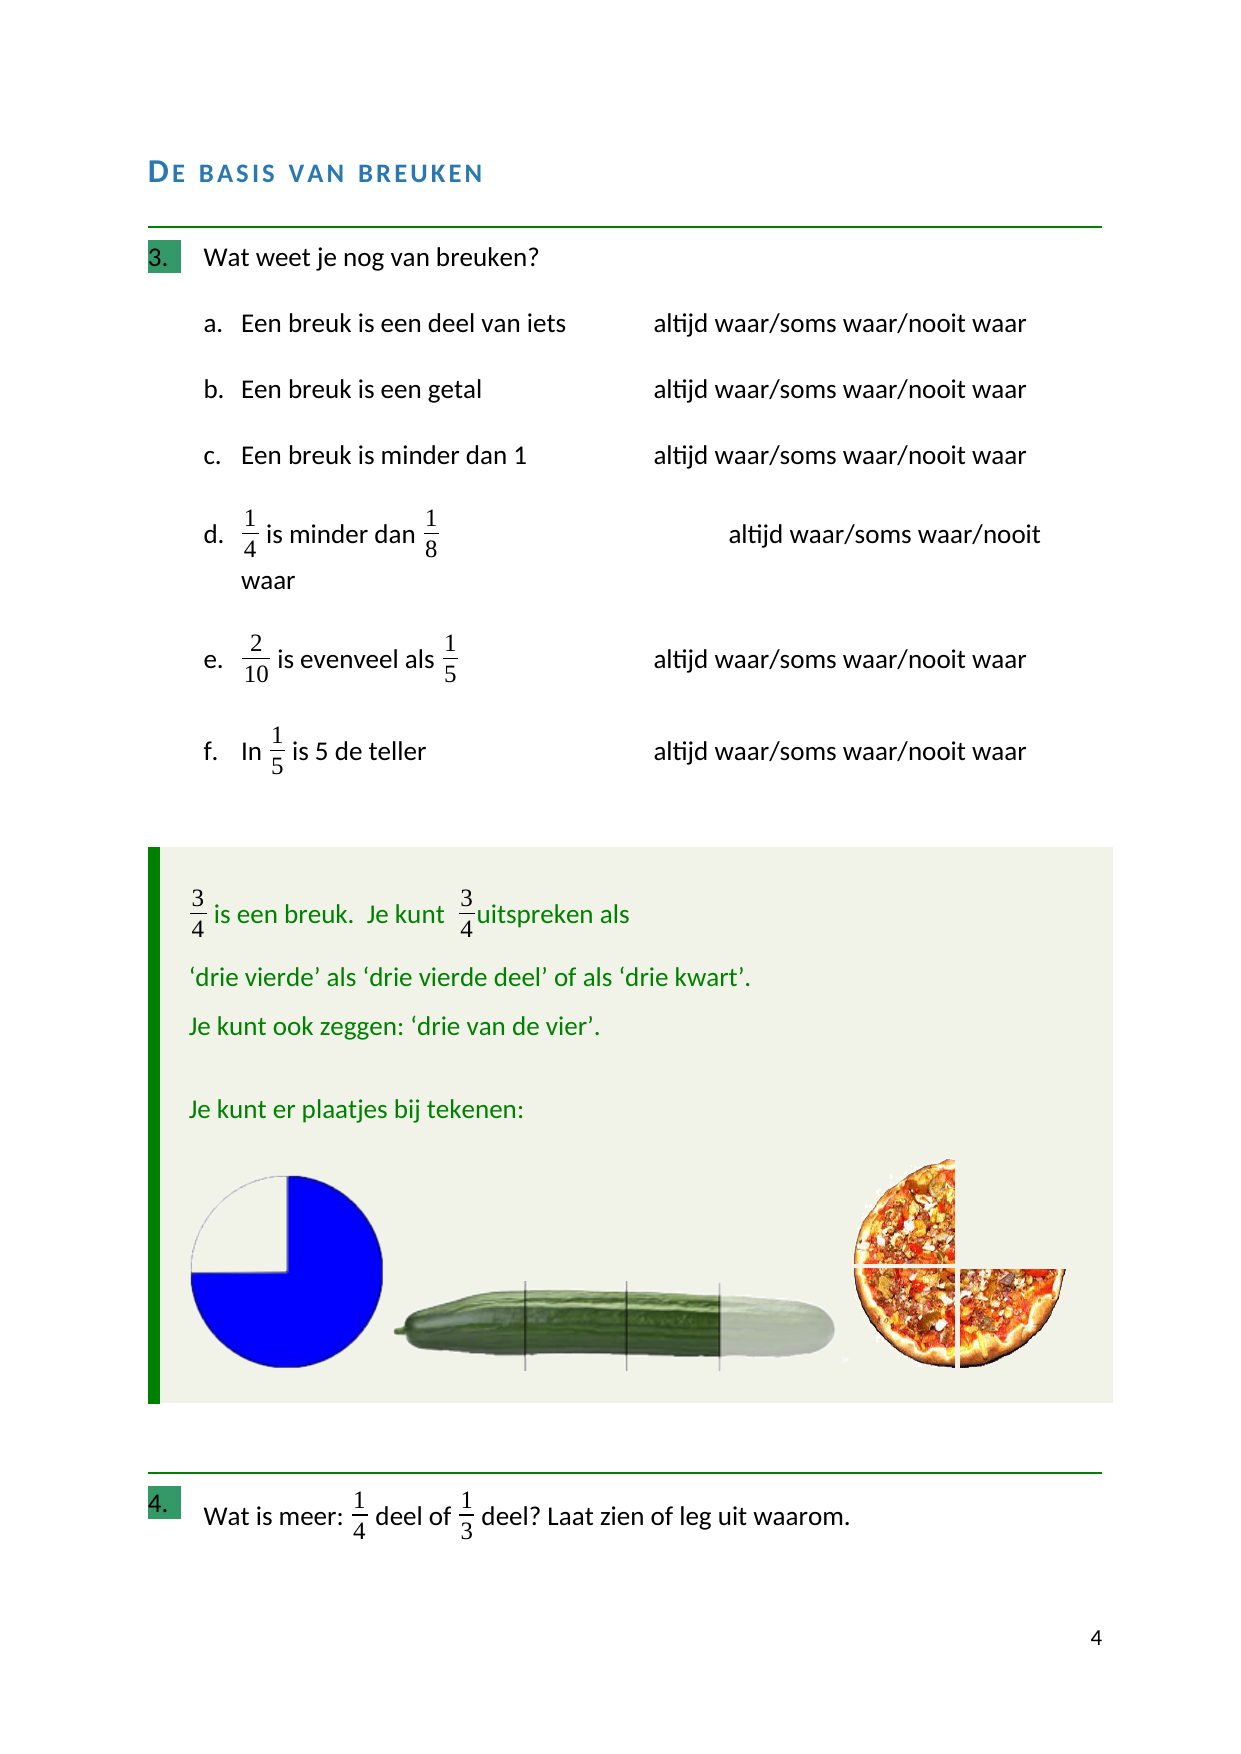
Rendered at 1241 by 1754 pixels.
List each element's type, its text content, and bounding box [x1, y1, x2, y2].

table_header is een breuk. Je kunt uitspreken als ‘drie vierde’ als ‘drie vierde deel’ of als ‘drie kwart’. Je kunt ook zeggen: ‘drie van de vier’. Je kunt er plaatjes bij tekenen: [177, 847, 1113, 1403]
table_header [192, 1486, 1107, 1578]
table_header Wat weet je nog van breuken? Een breuk is een deel van iets altijd waar/soms waar/nooit waar Een breuk is een getal altijd waar/soms waar/nooit waar Een breuk is minder dan 1 altijd waar/soms waar/nooit waar is minder dan altijd waar/soms waar/nooit waar is evenveel als altijd waar/soms waar/nooit waar In is 5 de teller altijd waar/soms waar/nooit waar [192, 240, 1107, 781]
table_header [136, 1486, 192, 1578]
picture [188, 1157, 1067, 1371]
table_header [136, 240, 192, 781]
text De basis van breuken [148, 150, 1102, 191]
table_header [160, 847, 177, 1403]
